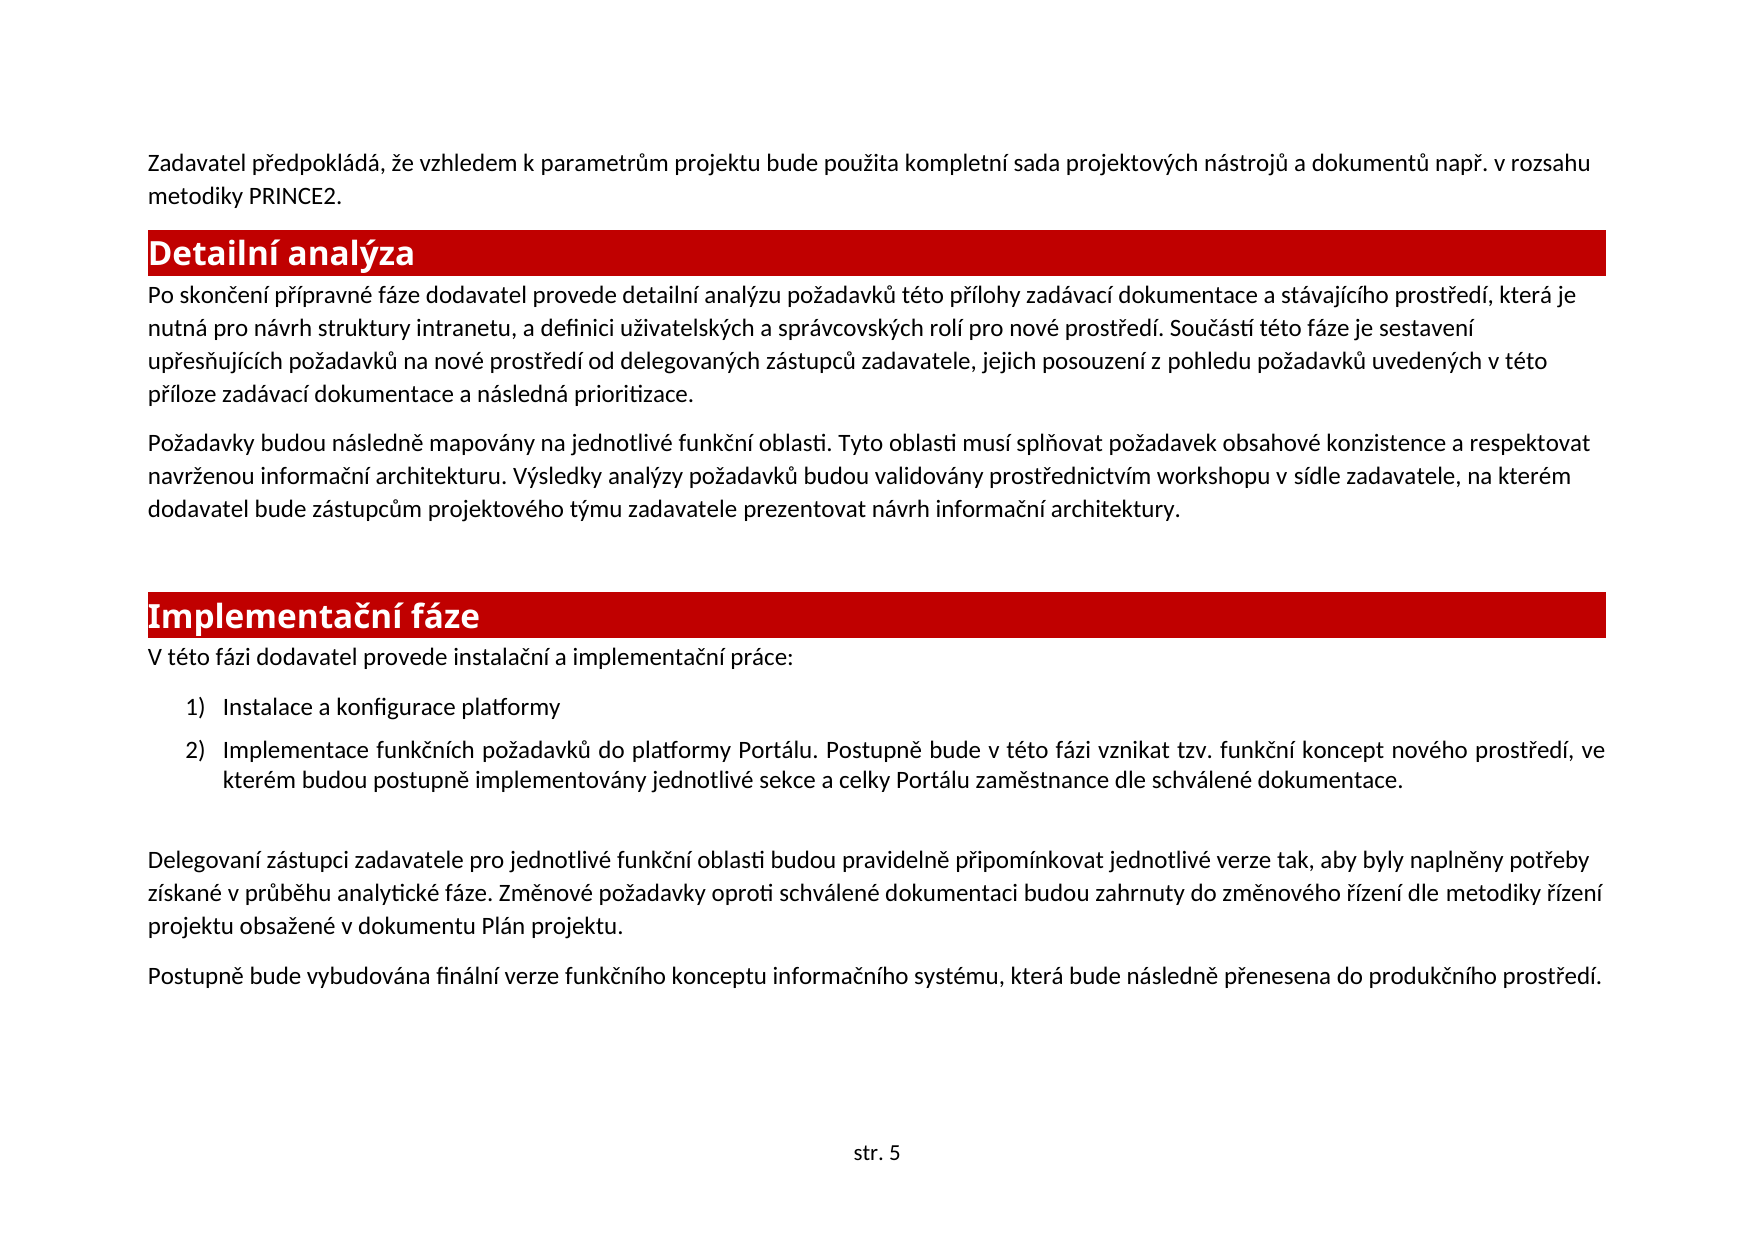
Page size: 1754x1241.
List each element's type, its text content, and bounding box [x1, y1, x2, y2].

text Požadavky budou následně mapovány na jednotlivé funkční oblasti. Tyto oblasti musí splňovat požadavek obsahové konzistence a respektovat navrženou informační architekturu. Výsledky analýzy požadavků budou validovány prostřednictvím workshopu v sídle zadavatele, na kterém dodavatel bude zástupcům projektového týmu zadavatele prezentovat návrh informační architektury. [148, 427, 1606, 524]
text Delegovaní zástupci zadavatele pro jednotlivé funkční oblasti budou pravidelně připomínkovat jednotlivé verze tak, aby byly naplněny potřeby získané v průběhu analytické fáze. Změnové požadavky oproti schválené dokumentaci budou zahrnuty do změnového řízení dle metodiky řízení projektu obsažené v dokumentu Plán projektu. [148, 844, 1606, 941]
text Po skončení přípravné fáze dodavatel provede detailní analýzu požadavků této přílohy zadávací dokumentace a stávajícího prostředí, která je nutná pro návrh struktury intranetu, a definici uživatelských a správcovských rolí pro nové prostředí. Součástí této fáze je sestavení upřesňujících požadavků na nové prostředí od delegovaných zástupců zadavatele, jejich posouzení z pohledu požadavků uvedených v této příloze zadávací dokumentace a následná prioritizace. [148, 279, 1606, 408]
text Zadavatel předpokládá, že vzhledem k parametrům projektu bude použita kompletní sada projektových nástrojů a dokumentů např. v rozsahu metodiky PRINCE2. [148, 148, 1606, 211]
text V této fázi dodavatel provede instalační a implementační práce: [148, 641, 1606, 672]
list Implementace funkčních požadavků do platformy Portálu. Postupně bude v této fázi vznikat tzv. funkční koncept nového prostředí, ve kterém budou postupně implementovány jednotlivé sekce a celky Portálu zaměstnance dle schválené dokumentace. [185, 734, 1606, 795]
list Instalace a konfigurace platformy [185, 691, 1606, 721]
subtitle Detailní analýza [148, 230, 1606, 276]
subtitle Implementační fáze [148, 592, 1606, 638]
text Postupně bude vybudována finální verze funkčního konceptu informačního systému, která bude následně přenesena do produkčního prostředí. [148, 960, 1606, 991]
